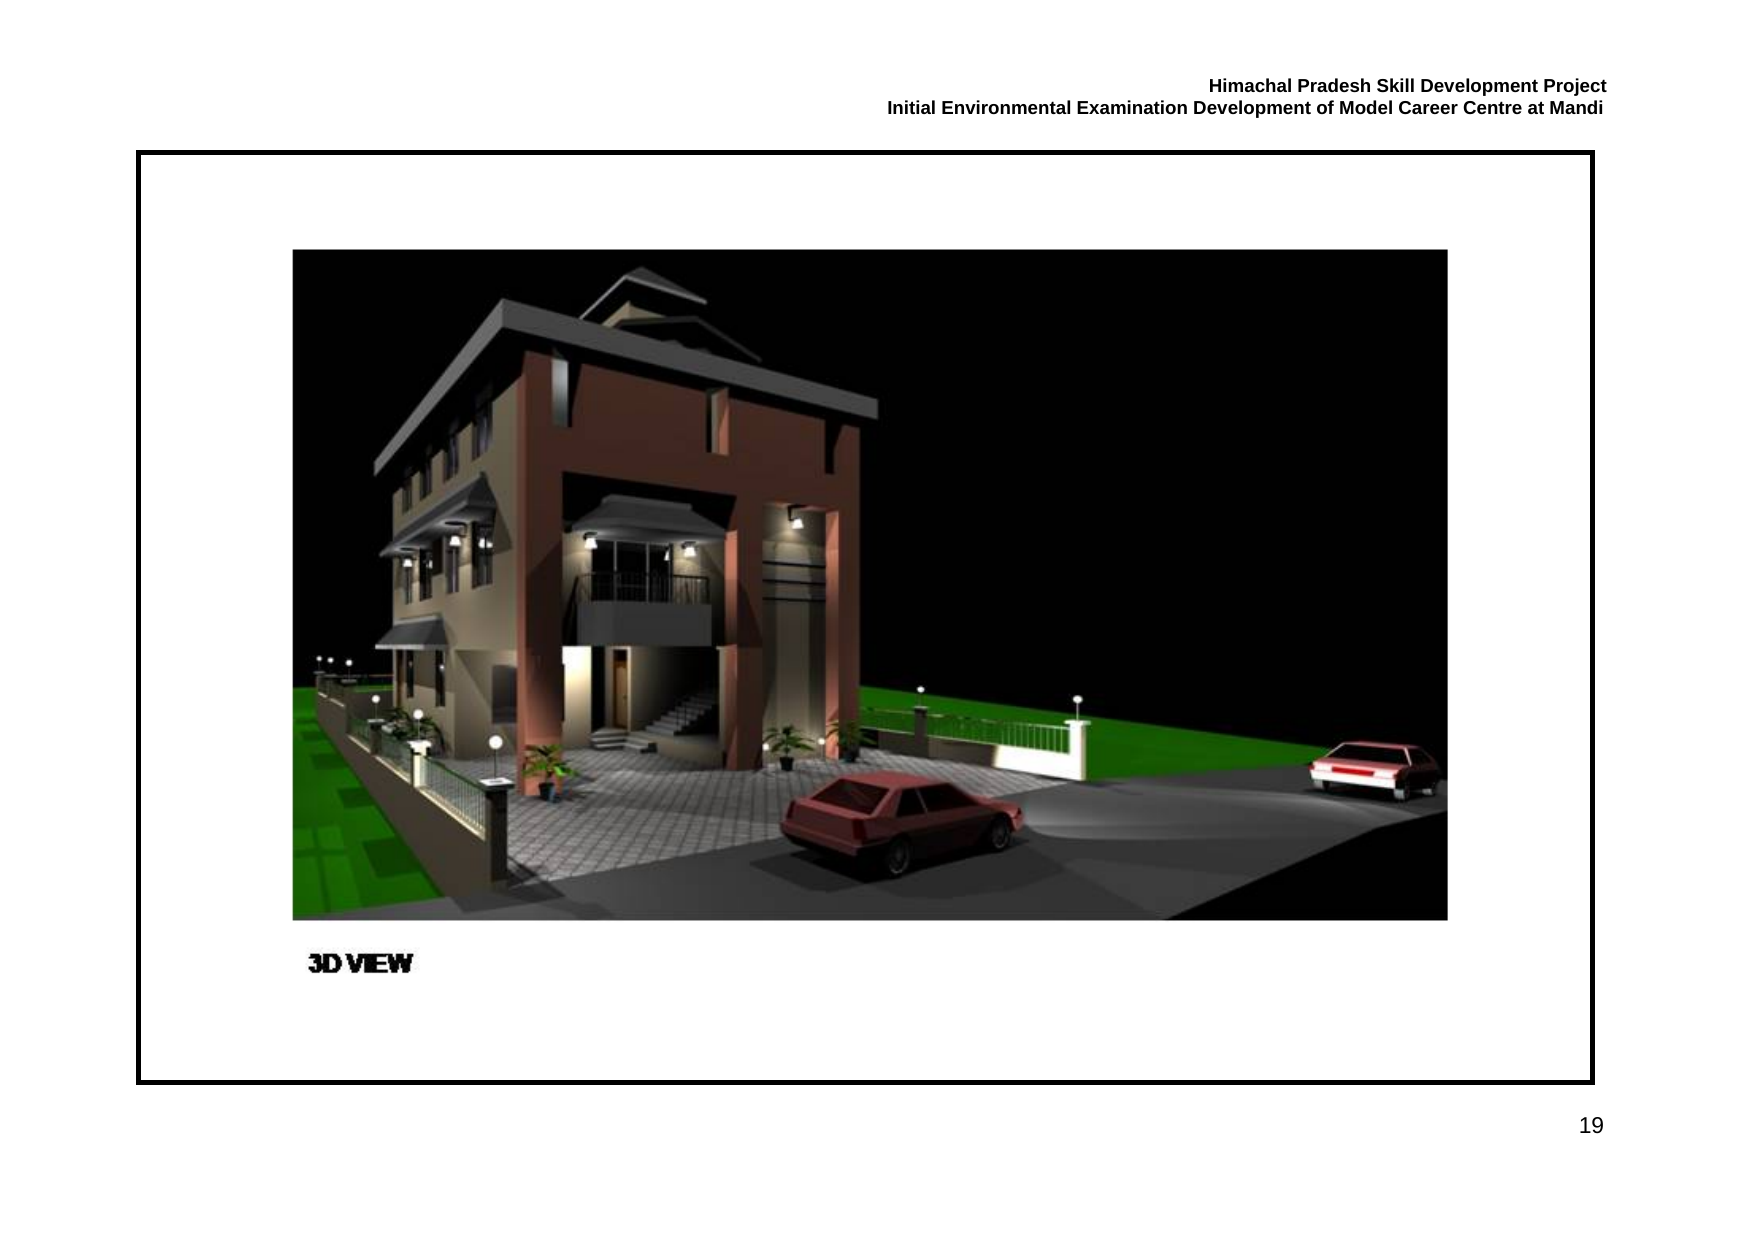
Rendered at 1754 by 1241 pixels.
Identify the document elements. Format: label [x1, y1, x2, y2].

picture [265, 227, 1466, 1008]
table_cell [141, 155, 1590, 1080]
